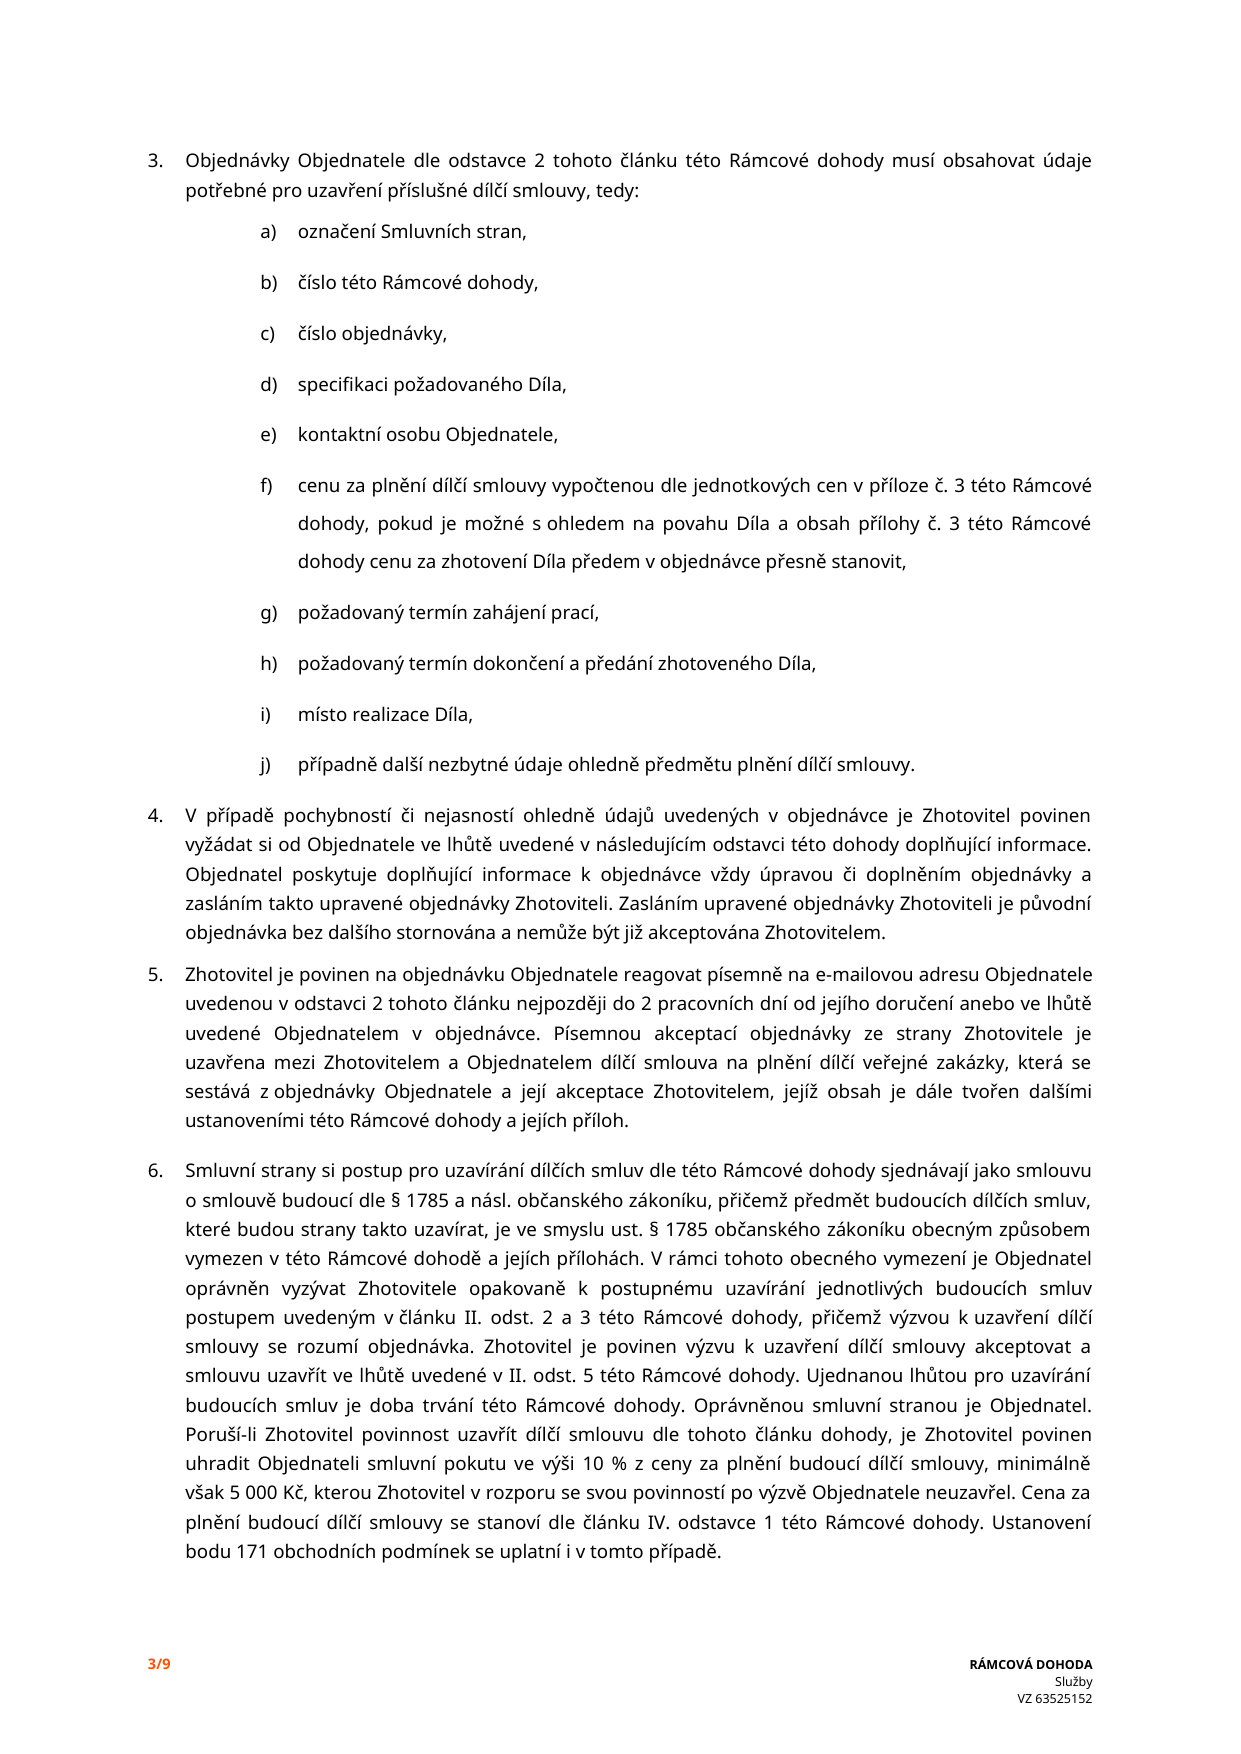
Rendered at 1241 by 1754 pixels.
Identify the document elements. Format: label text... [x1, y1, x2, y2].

list požadovaný termín dokončení a předání zhotoveného Díla, [260, 650, 1093, 676]
list označení Smluvních stran, [260, 219, 1093, 244]
text Objednávky Objednatele dle odstavce 2 tohoto článku této Rámcové dohody musí obsahovat údaje potřebné pro uzavření příslušné dílčí smlouvy, tedy: [148, 148, 1093, 202]
list místo realizace Díla, [260, 701, 1093, 726]
list cenu za plnění dílčí smlouvy vypočtenou dle jednotkových cen v příloze č. 3 této Rámcové dohody, pokud je možné s ohledem na povahu Díla a obsah přílohy č. 3 této Rámcové dohody cenu za zhotovení Díla předem v objednávce přesně stanovit, [260, 472, 1093, 574]
list číslo objednávky, [260, 320, 1093, 346]
text V případě pochybností či nejasností ohledně údajů uvedených v objednávce je Zhotovitel povinen vyžádat si od Objednatele ve lhůtě uvedené v následujícím odstavci této dohody doplňující informace. Objednatel poskytuje doplňující informace k objednávce vždy úpravou či doplněním objednávky a zasláním takto upravené objednávky Zhotoviteli. Zasláním upravené objednávky Zhotoviteli je původní objednávka bez dalšího stornována a nemůže být již akceptována Zhotovitelem. [148, 802, 1093, 945]
list Smluvní strany si postup pro uzavírání dílčích smluv dle této Rámcové dohody sjednávají jako smlouvu o smlouvě budoucí dle § 1785 a násl. občanského zákoníku, přičemž předmět budoucích dílčích smluv, které budou strany takto uzavírat, je ve smyslu ust. § 1785 občanského zákoníku obecným způsobem vymezen v této Rámcové dohodě a jejích přílohách. V rámci tohoto obecného vymezení je Objednatel oprávněn vyzývat Zhotovitele opakovaně k postupnému uzavírání jednotlivých budoucích smluv postupem uvedeným v článku II. odst. 2 a 3 této Rámcové dohody, přičemž výzvou k uzavření dílčí smlouvy se rozumí objednávka. Zhotovitel je povinen výzvu k uzavření dílčí smlouvy akceptovat a smlouvu uzavřít ve lhůtě uvedené v II. odst. 5 této Rámcové dohody. Ujednanou lhůtou pro uzavírání budoucích smluv je doba trvání této Rámcové dohody. Oprávněnou smluvní stranou je Objednatel. Poruší-li Zhotovitel povinnost uzavřít dílčí smlouvu dle tohoto článku dohody, je Zhotovitel povinen uhradit Objednateli smluvní pokutu ve výši 10 % z ceny za plnění budoucí dílčí smlouvy, minimálně však 5 000 Kč, kterou Zhotovitel v rozporu se svou povinností po výzvě Objednatele neuzavřel. Cena za plnění budoucí dílčí smlouvy se stanoví dle článku IV. odstavce 1 této Rámcové dohody. Ustanovení bodu 171 obchodních podmínek se uplatní i v tomto případě. [148, 1158, 1093, 1564]
list požadovaný termín zahájení prací, [260, 599, 1093, 625]
list specifikaci požadovaného Díla, [260, 371, 1093, 396]
list případně další nezbytné údaje ohledně předmětu plnění dílčí smlouvy. [260, 752, 1093, 777]
list kontaktní osobu Objednatele, [260, 422, 1093, 447]
list číslo této Rámcové dohody, [260, 269, 1093, 295]
list Zhotovitel je povinen na objednávku Objednatele reagovat písemně na e-mailovou adresu Objednatele uvedenou v odstavci 2 tohoto článku nejpozději do 2 pracovních dní od jejího doručení anebo ve lhůtě uvedené Objednatelem v objednávce. Písemnou akceptací objednávky ze strany Zhotovitele je uzavřena mezi Zhotovitelem a Objednatelem dílčí smlouva na plnění dílčí veřejné zakázky, která se sestává z objednávky Objednatele a její akceptace Zhotovitelem, jejíž obsah je dále tvořen dalšími ustanoveními této Rámcové dohody a jejích příloh. [148, 961, 1093, 1133]
